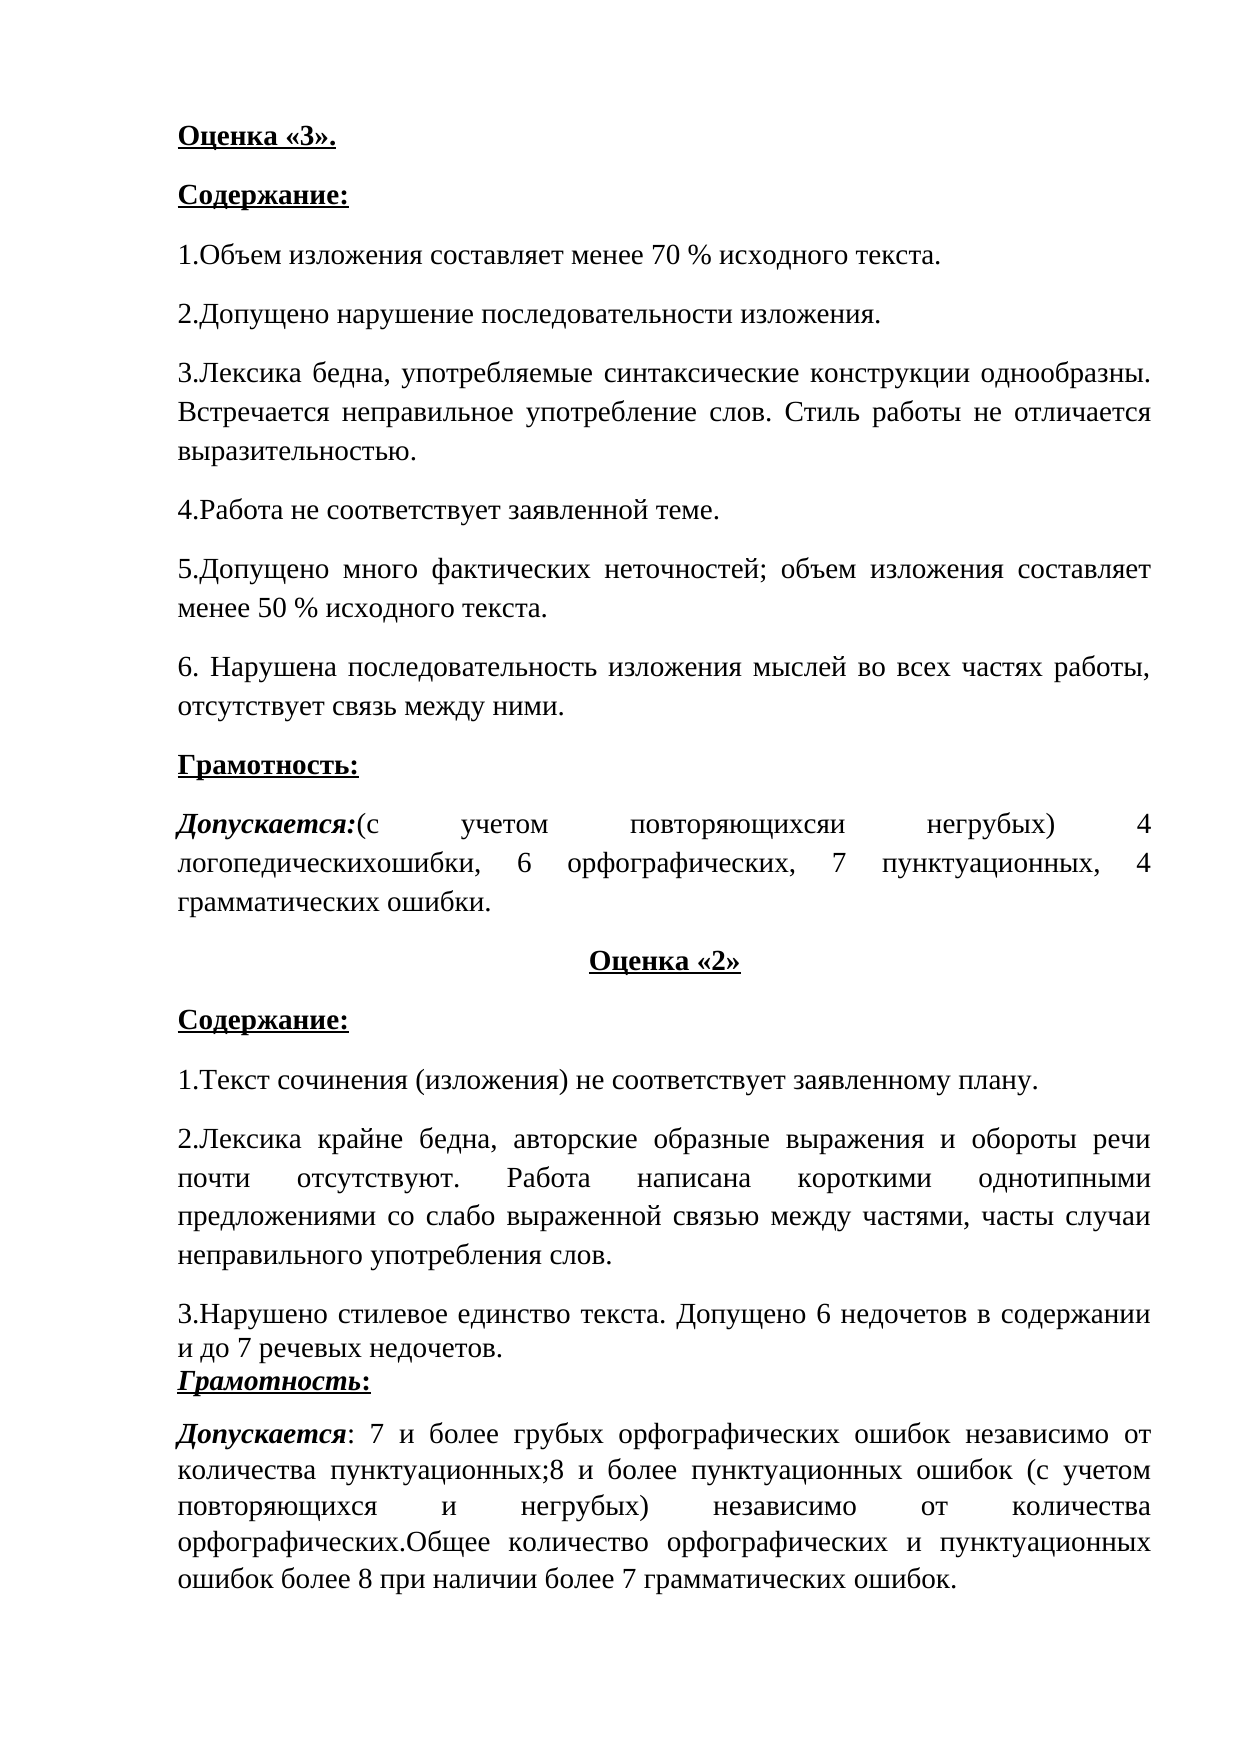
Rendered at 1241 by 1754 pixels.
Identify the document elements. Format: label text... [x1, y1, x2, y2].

text Грамотность: [177, 1363, 1152, 1397]
text 1.Текст сочинения (изложения) не соответствует заявленному плану. [177, 1062, 1152, 1095]
text Оценка «3». [177, 118, 1152, 152]
text 2.Лексика крайне бедна, авторские образные выражения и обороты речи почти отсутствуют. Работа написана короткими однотипными предложениями со слабо выраженной связью между частями, часты случаи неправильного употребления слов. [177, 1121, 1152, 1270]
text Оценка «2» [177, 943, 1152, 977]
text Допускается: 7 и более грубых орфографических ошибок независимо от количества пунктуационных;8 и более пунктуационных ошибок (с учетом повторяющихся и негрубых) независимо от количества орфографических.Общее количество орфографических и пунктуационных ошибок более 8 при наличии более 7 грамматических ошибок. [177, 1416, 1152, 1594]
text 6. Нарушена последовательность изложения мыслей во всех частях работы, отсутствует связь между ними. [177, 649, 1152, 721]
text 4.Работа не соответствует заявленной теме. [177, 492, 1152, 526]
text 3.Лексика бедна, употребляемые синтаксические конструкции однообразны. Встречается неправильное употребление слов. Стиль работы не отличается выразительностью. [177, 356, 1152, 466]
text 1.Объем изложения составляет менее 70 % исходного текста. [177, 237, 1152, 270]
text Содержание: [177, 1002, 1152, 1036]
text Допускается:(с учетом повторяющихсяи негрубых) 4 логопедическихошибки, 6 орфографических, 7 пунктуационных, 4 грамматических ошибки. [177, 807, 1152, 917]
text 5.Допущено много фактических неточностей; объем изложения составляет менее 50 % исходного текста. [177, 551, 1152, 623]
text 3.Нарушено стилевое единство текста. Допущено 6 недочетов в содержании и до 7 речевых недочетов. [177, 1296, 1152, 1363]
text Содержание: [177, 177, 1152, 211]
text 2.Допущено нарушение последовательности изложения. [177, 296, 1152, 330]
text Грамотность: [177, 747, 1152, 781]
